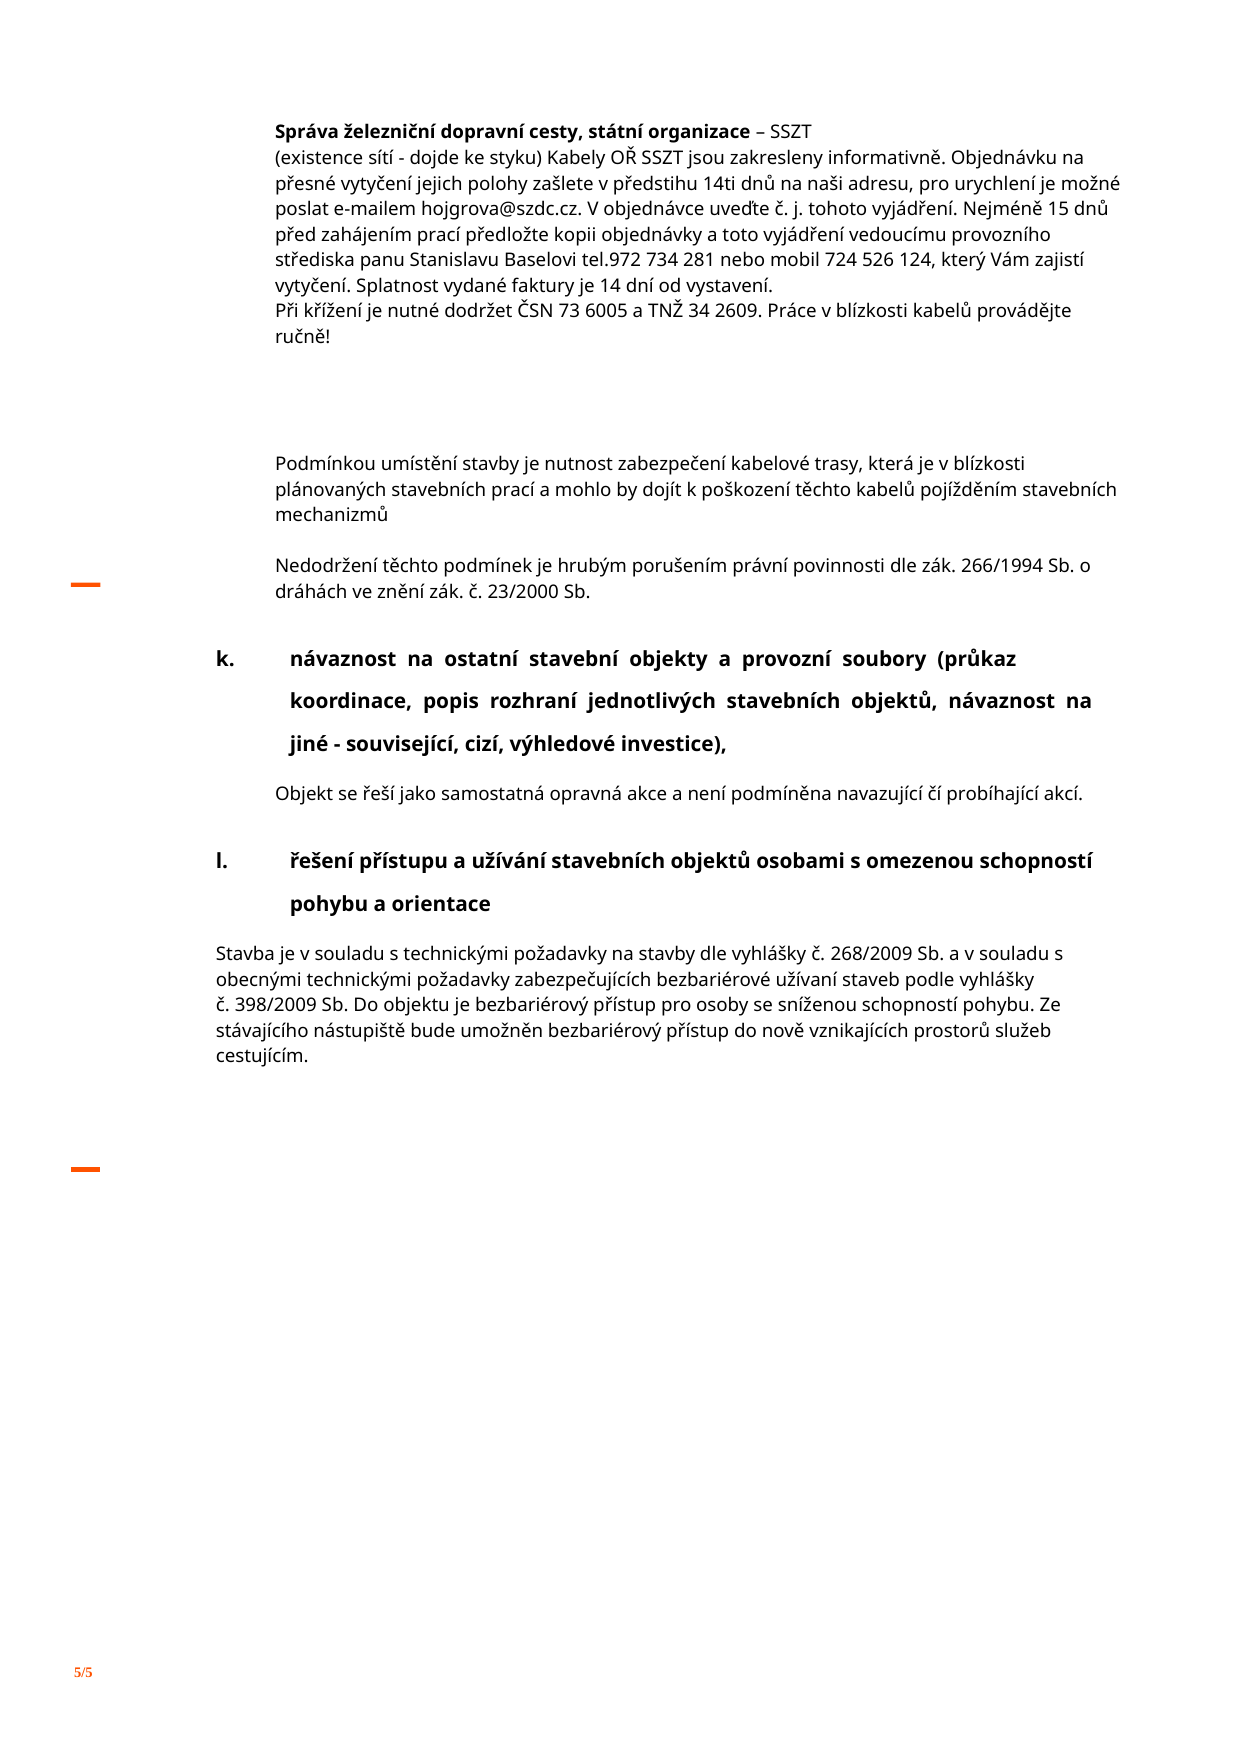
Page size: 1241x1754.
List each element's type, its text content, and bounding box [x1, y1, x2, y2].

text Stavba je v souladu s technickými požadavky na stavby dle vyhlášky č. 268/2009 Sb. a v souladu s obecnými technickými požadavky zabezpečujících bezbariérové užívaní staveb podle vyhlášky č. 398/2009 Sb. Do objektu je bezbariérový přístup pro osoby se sníženou schopností pohybu. Ze stávajícího nástupiště bude umožněn bezbariérový přístup do nově vznikajících prostorů služeb cestujícím. [216, 941, 1122, 1068]
text Podmínkou umístění stavby je nutnost zabezpečení kabelové trasy, která je v blízkosti plánovaných stavebních prací a mohlo by dojít k poškození těchto kabelů pojížděním stavebních mechanizmů [275, 451, 1122, 527]
text (existence sítí - dojde ke styku) Kabely OŘ SSZT jsou zakresleny informativně. Objednávku na přesné vytyčení jejich polohy zašlete v předstihu 14ti dnů na naši adresu, pro urychlení je možné poslat e-mailem hojgrova@szdc.cz. V objednávce uveďte č. j. tohoto vyjádření. Nejméně 15 dnů před zahájením prací předložte kopii objednávky a toto vyjádření vedoucímu provozního střediska panu Stanislavu Baselovi tel.972 734 281 nebo mobil 724 526 124, který Vám zajistí vytyčení. Splatnost vydané faktury je 14 dní od vystavení. [275, 144, 1122, 297]
text Nedodržení těchto podmínek je hrubým porušením právní povinnosti dle zák. 266/1994 Sb. o dráhách ve znění zák. č. 23/2000 Sb. [275, 553, 1122, 604]
text Při křížení je nutné dodržet ČSN 73 6005 a TNŽ 34 2609. Práce v blízkosti kabelů provádějte ručně! [275, 297, 1122, 348]
text Objekt se řeší jako samostatná opravná akce a není podmíněna navazující čí probíhající akcí. [216, 781, 1122, 806]
list návaznost na ostatní stavební objekty a provozní soubory (průkaz koordinace, popis rozhraní jednotlivých stavebních objektů, návaznost na jiné - související, cizí, výhledové investice), [216, 644, 1122, 758]
list řešení přístupu a užívání stavebních objektů osobami s omezenou schopností pohybu a orientace [216, 847, 1122, 918]
text Správa železniční dopravní cesty, státní organizace – SSZT [275, 119, 1122, 144]
